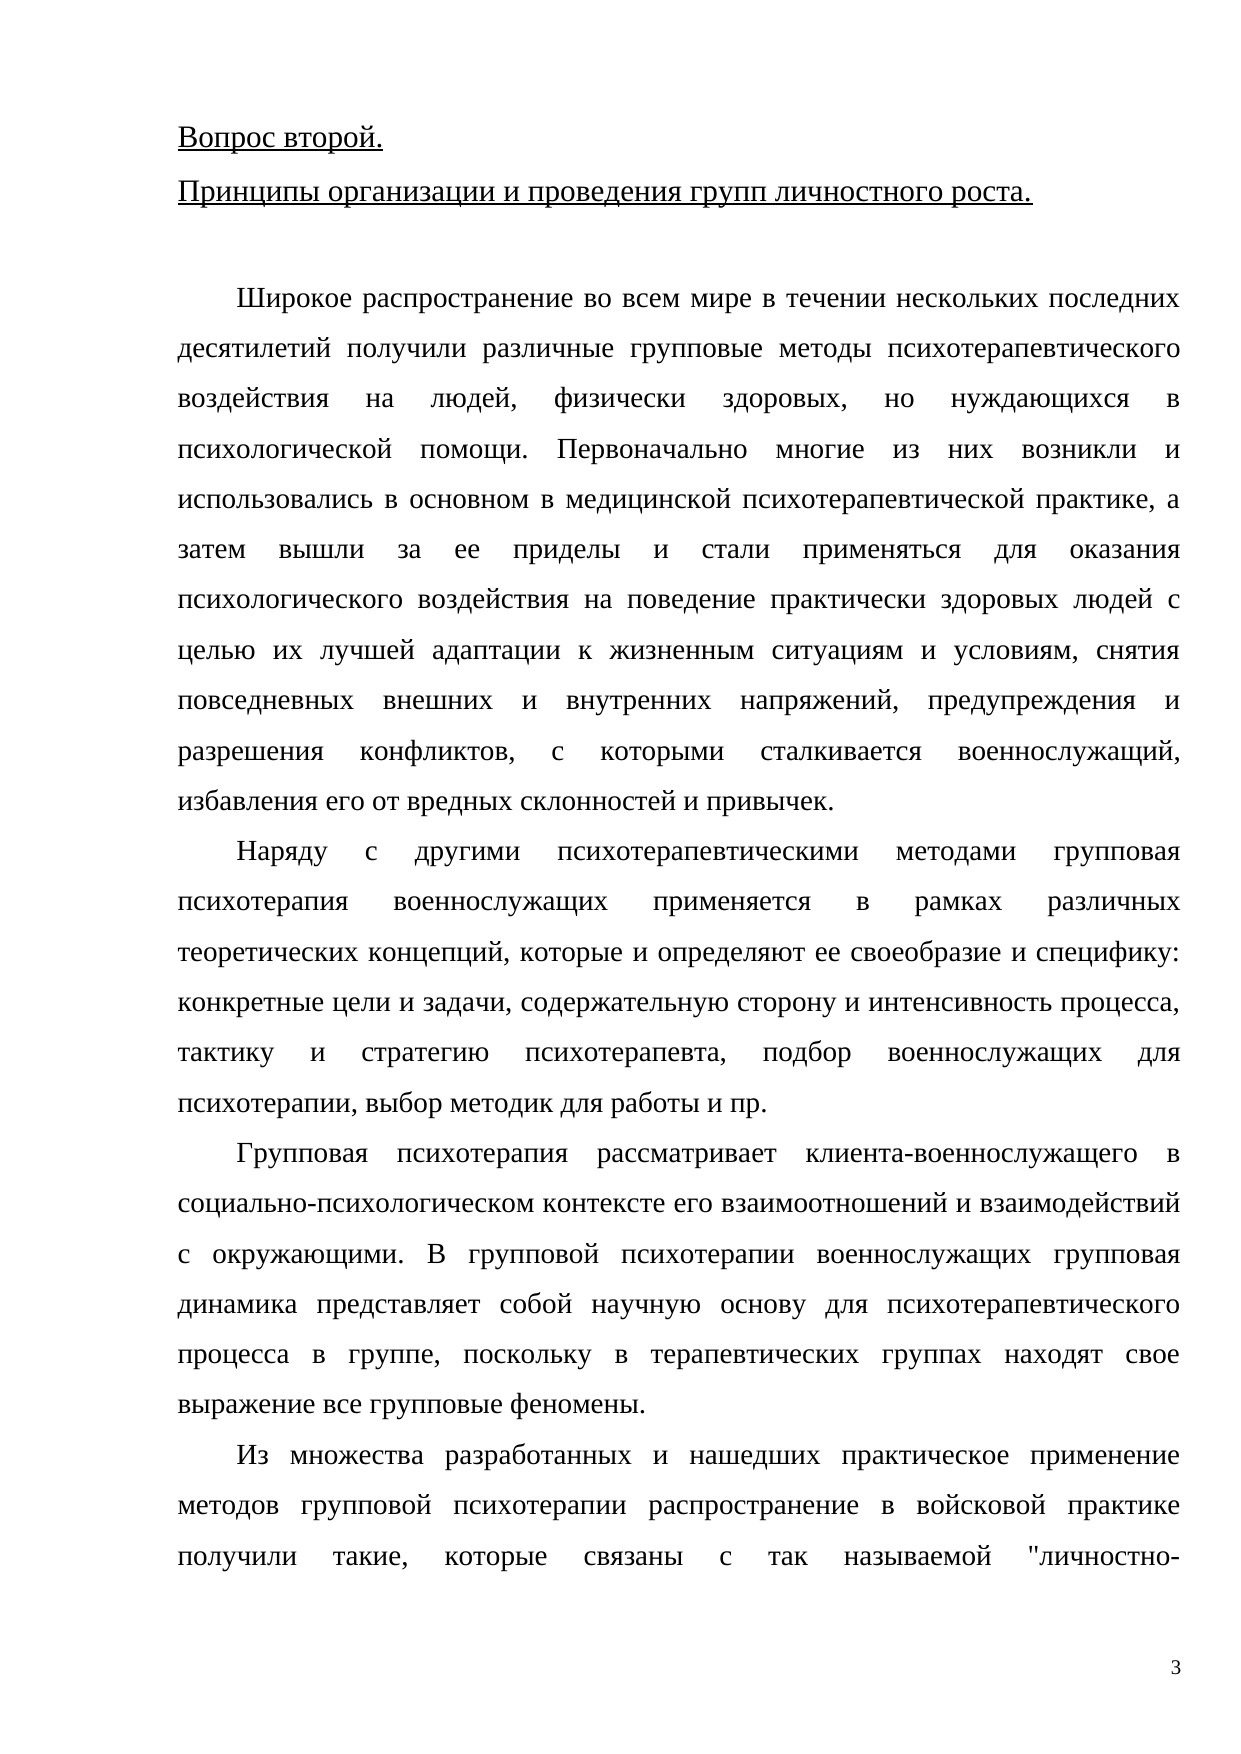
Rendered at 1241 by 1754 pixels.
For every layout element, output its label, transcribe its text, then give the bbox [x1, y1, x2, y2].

text Наряду с другими психотерапевтическими методами групповая психотерапия военнослужащих применяется в рамках различных теоретических концепций, которые и определяют ее своеобразие и специфику: конкретные цели и задачи, содержательную сторону и интенсивность процесса, тактику и стратегию психотерапевта, подбор военнослужащих для психотерапии, выбор методик для работы и пр. [177, 833, 1181, 1118]
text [177, 1437, 1181, 1571]
text Вопрос второй. [177, 118, 1181, 154]
text Групповая психотерапия рассматривает клиента-военнослужащего в социально-психологическом контексте его взаимоотношений и взаимодействий с окружающими. В групповой психотерапии военнослужащих групповая динамика представляет собой научную основу для психотерапевтического процесса в группе, поскольку в терапевтических группах находят свое выражение все групповые феномены. [177, 1135, 1181, 1420]
text Принципы организации и проведения групп личностного роста. [177, 172, 1181, 208]
text Широкое распространение во всем мире в течении нескольких последних десятилетий получили различные групповые методы психотерапевтического воздействия на людей, физически здоровых, но нуждающихся в психологической помощи. Первоначально многие из них возникли и использовались в основном в медицинской психотерапевтической практике, а затем вышли за ее приделы и стали применяться для оказания психологического воздействия на поведение практически здоровых людей с целью их лучшей адаптации к жизненным ситуациям и условиям, снятия повседневных внешних и внутренних напряжений, предупреждения и разрешения конфликтов, с которыми сталкивается военнослужащий, избавления его от вредных склонностей и привычек. [177, 280, 1181, 816]
